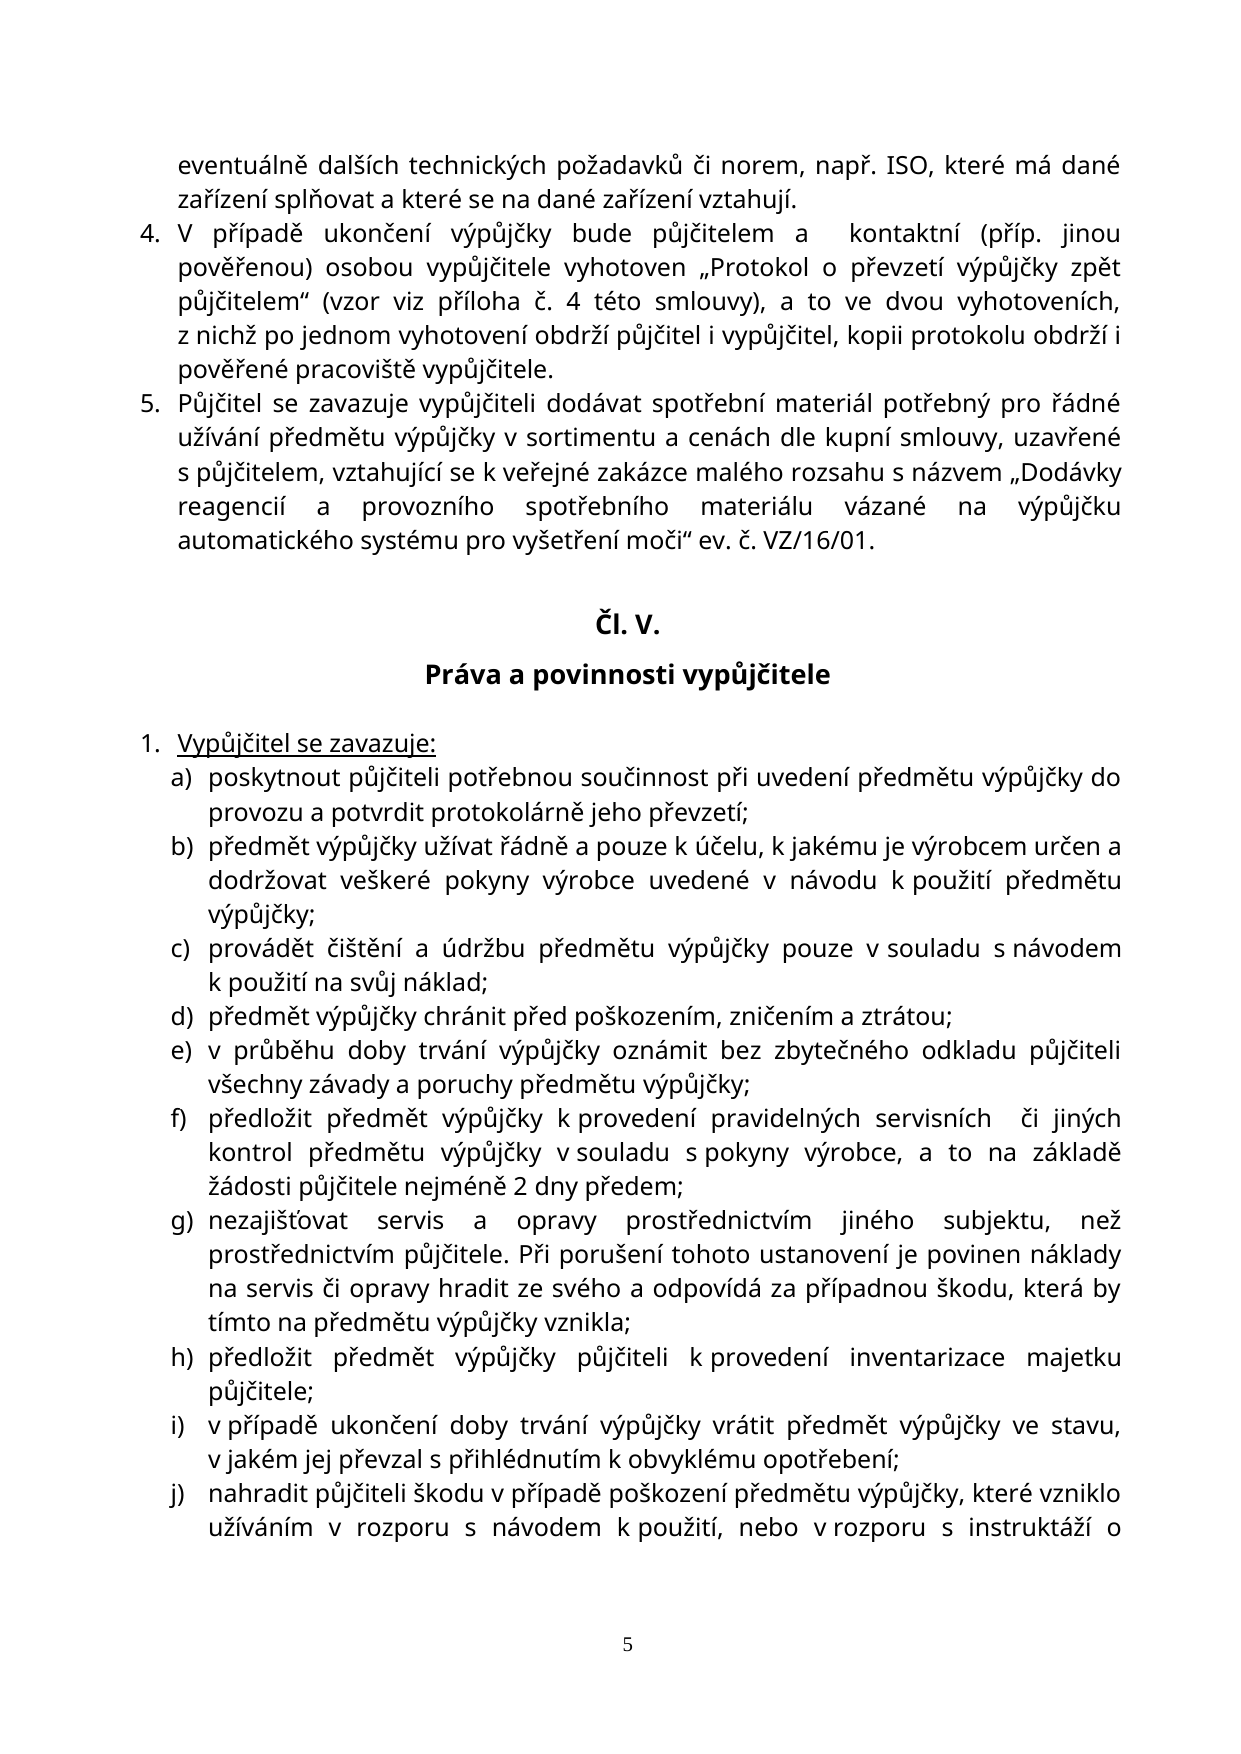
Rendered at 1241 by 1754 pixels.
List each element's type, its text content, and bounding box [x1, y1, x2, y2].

list předmět výpůjčky užívat řádně a pouze k účelu, k jakému je výrobcem určen a dodržovat veškeré pokyny výrobce uvedené v návodu k použití předmětu výpůjčky; [170, 828, 1122, 930]
list v případě ukončení doby trvání výpůjčky vrátit předmět výpůjčky ve stavu, v jakém jej převzal s přihlédnutím k obvyklému opotřebení; [170, 1407, 1122, 1475]
list provádět čištění a údržbu předmětu výpůjčky pouze v souladu s návodem k použití na svůj náklad; [170, 930, 1122, 998]
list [140, 148, 1122, 216]
list Vypůjčitel se zavazuje: [140, 726, 1122, 760]
list Půjčitel se zavazuje vypůjčiteli dodávat spotřební materiál potřebný pro řádné užívání předmětu výpůjčky v sortimentu a cenách dle kupní smlouvy, uzavřené s půjčitelem, vztahující se k veřejné zakázce malého rozsahu s názvem „Dodávky reagencií a provozního spotřebního materiálu vázané na výpůjčku automatického systému pro vyšetření moči“ ev. č. VZ/16/01. [140, 386, 1122, 556]
list nezajišťovat servis a opravy prostřednictvím jiného subjektu, než prostřednictvím půjčitele. Při porušení tohoto ustanovení je povinen náklady na servis či opravy hradit ze svého a odpovídá za případnou škodu, která by tímto na předmětu výpůjčky vznikla; [170, 1203, 1122, 1339]
list předložit předmět výpůjčky půjčiteli k provedení inventarizace majetku půjčitele; [170, 1339, 1122, 1407]
list poskytnout půjčiteli potřebnou součinnost při uvedení předmětu výpůjčky do provozu a potvrdit protokolárně jeho převzetí; [170, 760, 1122, 828]
text Práva a povinnosti vypůjčitele [133, 655, 1122, 692]
list v průběhu doby trvání výpůjčky oznámit bez zbytečného odkladu půjčiteli všechny závady a poruchy předmětu výpůjčky; [170, 1033, 1122, 1101]
list V případě ukončení výpůjčky bude půjčitelem a kontaktní (příp. jinou pověřenou) osobou vypůjčitele vyhotoven „Protokol o převzetí výpůjčky zpět půjčitelem“ (vzor viz příloha č. 4 této smlouvy), a to ve dvou vyhotoveních, z nichž po jednom vyhotovení obdrží půjčitel i vypůjčitel, kopii protokolu obdrží i pověřené pracoviště vypůjčitele. [140, 216, 1122, 386]
list předmět výpůjčky chránit před poškozením, zničením a ztrátou; [170, 998, 1122, 1033]
list předložit předmět výpůjčky k provedení pravidelných servisních či jiných kontrol předmětu výpůjčky v souladu s pokyny výrobce, a to na základě žádosti půjčitele nejméně 2 dny předem; [170, 1101, 1122, 1203]
text Čl. V. [133, 606, 1122, 643]
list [170, 1475, 1122, 1543]
